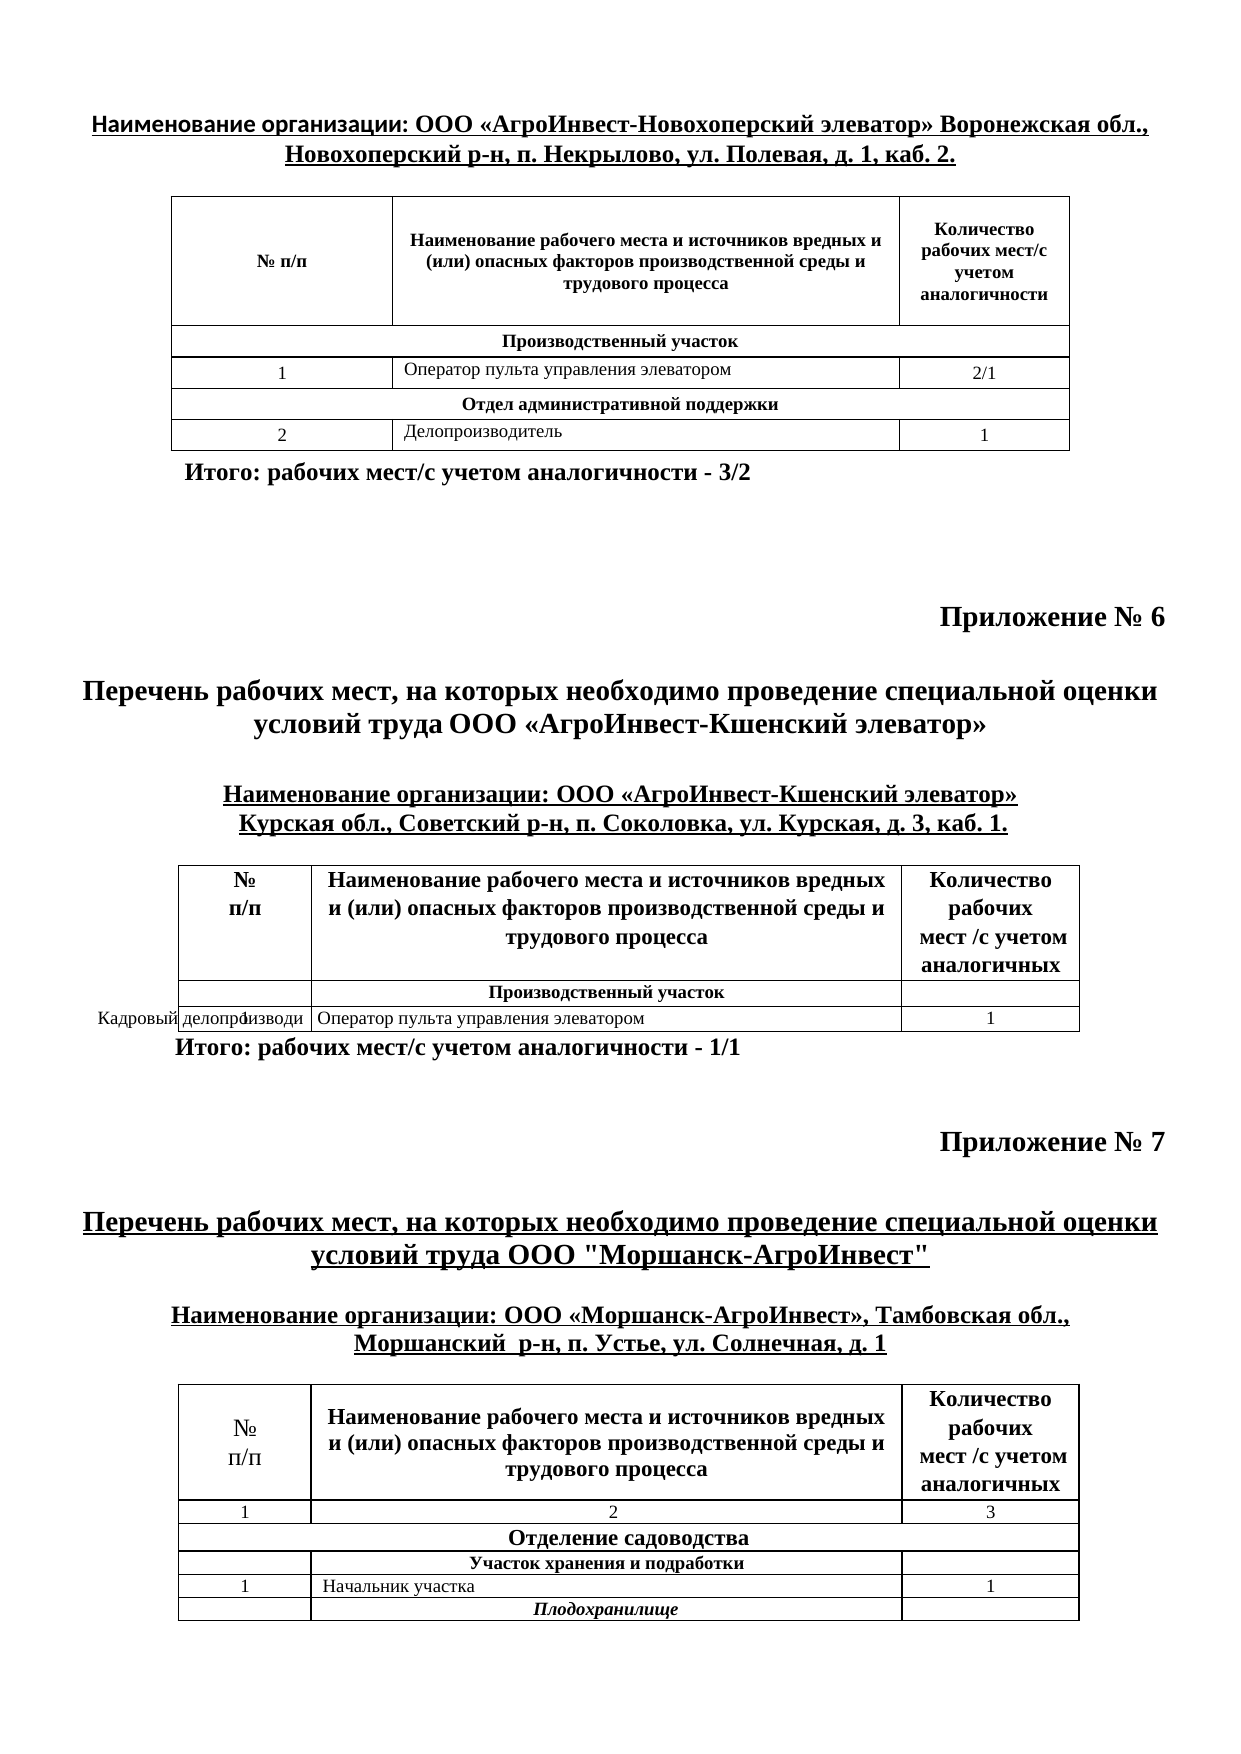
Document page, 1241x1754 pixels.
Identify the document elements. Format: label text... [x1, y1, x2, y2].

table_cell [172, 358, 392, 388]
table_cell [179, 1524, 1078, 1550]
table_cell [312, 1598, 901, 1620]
text Моршанский р-н, п. Устье, ул. Солнечная, д. 1 [75, 1328, 1165, 1357]
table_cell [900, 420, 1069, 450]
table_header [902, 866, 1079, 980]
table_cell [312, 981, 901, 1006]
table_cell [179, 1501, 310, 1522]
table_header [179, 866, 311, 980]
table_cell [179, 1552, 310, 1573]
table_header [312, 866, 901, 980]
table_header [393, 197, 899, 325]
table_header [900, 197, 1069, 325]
text Приложение № 6 [75, 599, 1165, 633]
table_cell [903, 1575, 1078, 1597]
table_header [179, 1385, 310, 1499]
text Итого: рабочих мест/с учетом аналогичности - 1/1 [75, 1032, 1165, 1061]
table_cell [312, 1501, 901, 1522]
text Курская обл., Советский р-н, п. Соколовка, ул. Курская, д. 3, каб. 1. [75, 808, 1165, 837]
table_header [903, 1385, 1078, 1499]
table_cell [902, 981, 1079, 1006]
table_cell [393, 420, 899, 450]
text Наименование организации: ООО «АгроИнвест-Кшенский элеватор» [75, 779, 1165, 808]
text Перечень рабочих мест, на которых необходимо проведение специальной оценки условий труда ООО "Моршанск-АгроИнвест" [75, 1204, 1165, 1271]
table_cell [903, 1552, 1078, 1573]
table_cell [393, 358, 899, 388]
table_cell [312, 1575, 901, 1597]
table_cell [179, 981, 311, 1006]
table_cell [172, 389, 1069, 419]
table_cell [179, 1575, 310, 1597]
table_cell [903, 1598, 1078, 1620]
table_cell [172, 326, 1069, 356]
text Перечень рабочих мест, на которых необходимо проведение специальной оценки условий труда ООО «АгроИнвест-Кшенский элеватор» [75, 673, 1165, 740]
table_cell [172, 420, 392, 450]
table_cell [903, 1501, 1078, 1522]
text Наименование организации: ООО «АгроИнвест-Новохоперский элеватор» Воронежская обл., Новохоперский р-н, п. Некрылово, ул. Полевая, д. 1, каб. 2. [75, 108, 1165, 168]
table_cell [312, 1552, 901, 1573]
text Наименование организации: ООО «Моршанск-АгроИнвест», Тамбовская обл., [75, 1300, 1165, 1328]
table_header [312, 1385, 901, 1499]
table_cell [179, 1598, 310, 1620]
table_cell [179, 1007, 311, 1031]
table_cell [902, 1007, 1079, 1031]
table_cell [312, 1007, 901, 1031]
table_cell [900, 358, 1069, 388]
text Приложение № 7 [75, 1124, 1165, 1158]
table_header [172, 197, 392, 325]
text Итого: рабочих мест/с учетом аналогичности - 3/2 [75, 457, 1165, 520]
